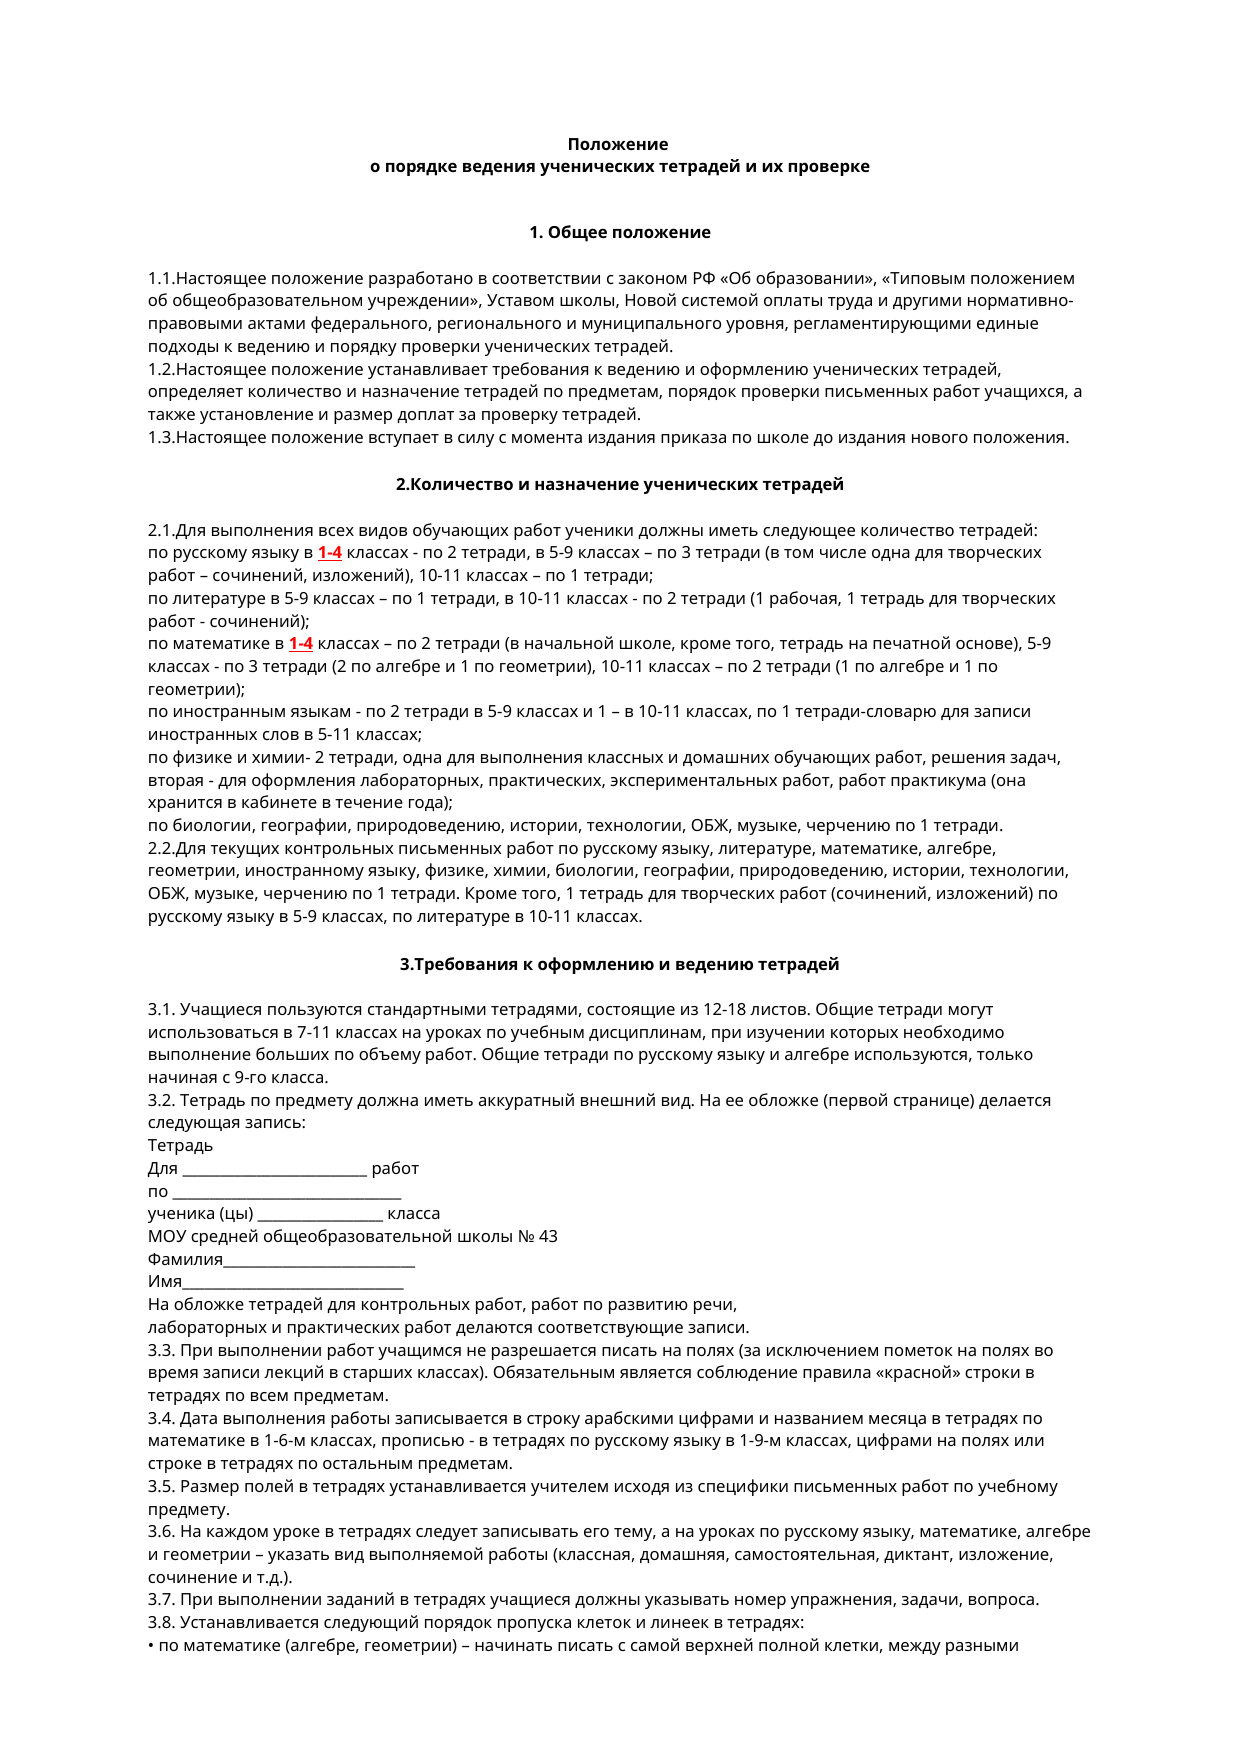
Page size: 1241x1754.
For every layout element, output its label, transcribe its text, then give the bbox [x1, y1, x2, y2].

text 1.1.Настоящее положение разработано в соответствии с законом РФ «Об образовании», «Типовым положением об общеобразовательном учреждении», Уставом школы, Новой системой оплаты труда и другими нормативно-правовыми актами федерального, регионального и муниципального уровня, регламентирующими единые подходы к ведению и порядку проверки ученических тетрадей. 1.2.Настоящее положение устанавливает требования к ведению и оформлению ученических тетрадей, определяет количество и назначение тетрадей по предметам, порядок проверки письменных работ учащихся, а также установление и размер доплат за проверку тетрадей. 1.3.Настоящее положение вступает в силу с момента издания приказа по школе до издания нового положения. [148, 243, 1092, 448]
text 3.Требования к оформлению и ведению тетрадей [148, 952, 1092, 975]
text 1. Общее положение [148, 221, 1092, 243]
text 2.1.Для выполнения всех видов обучающих работ ученики должны иметь следующее количество тетрадей: по русскому языку в 1-4 классах - по 2 тетради, в 5-9 классах – по 3 тетради (в том числе одна для творческих работ – сочинений, изложений), 10-11 классах – по 1 тетради; по литературе в 5-9 классах – по 1 тетради, в 10-11 классах - по 2 тетради (1 рабочая, 1 тетрадь для творческих работ - сочинений); по математике в 1-4 классах – по 2 тетради (в начальной школе, кроме того, тетрадь на печатной основе), 5-9 классах - по 3 тетради (2 по алгебре и 1 по геометрии), 10-11 классах – по 2 тетради (1 по алгебре и 1 по геометрии); по иностранным языкам - по 2 тетради в 5-9 классах и 1 – в 10-11 классах, по 1 тетради-словарю для записи иностранных слов в 5-11 классах; по физике и химии- 2 тетради, одна для выполнения классных и домашних обучающих работ, решения задач, вторая - для оформления лабораторных, практических, экспериментальных работ, работ практикума (она хранится в кабинете в течение года); по биологии, географии, природоведению, истории, технологии, ОБЖ, музыке, черчению по 1 тетради. 2.2.Для текущих контрольных письменных работ по русскому языку, литературе, математике, алгебре, геометрии, иностранному языку, физике, химии, биологии, географии, природоведению, истории, технологии, ОБЖ, музыке, черчению по 1 тетради. Кроме того, 1 тетрадь для творческих работ (сочинений, изложений) по русскому языку в 5-9 классах, по литературе в 10-11 классах. [148, 496, 1092, 927]
text Положение о порядке ведения ученических тетрадей и их проверке [148, 132, 1092, 178]
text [148, 975, 1092, 1656]
text 2.Количество и назначение ученических тетрадей [148, 473, 1092, 496]
